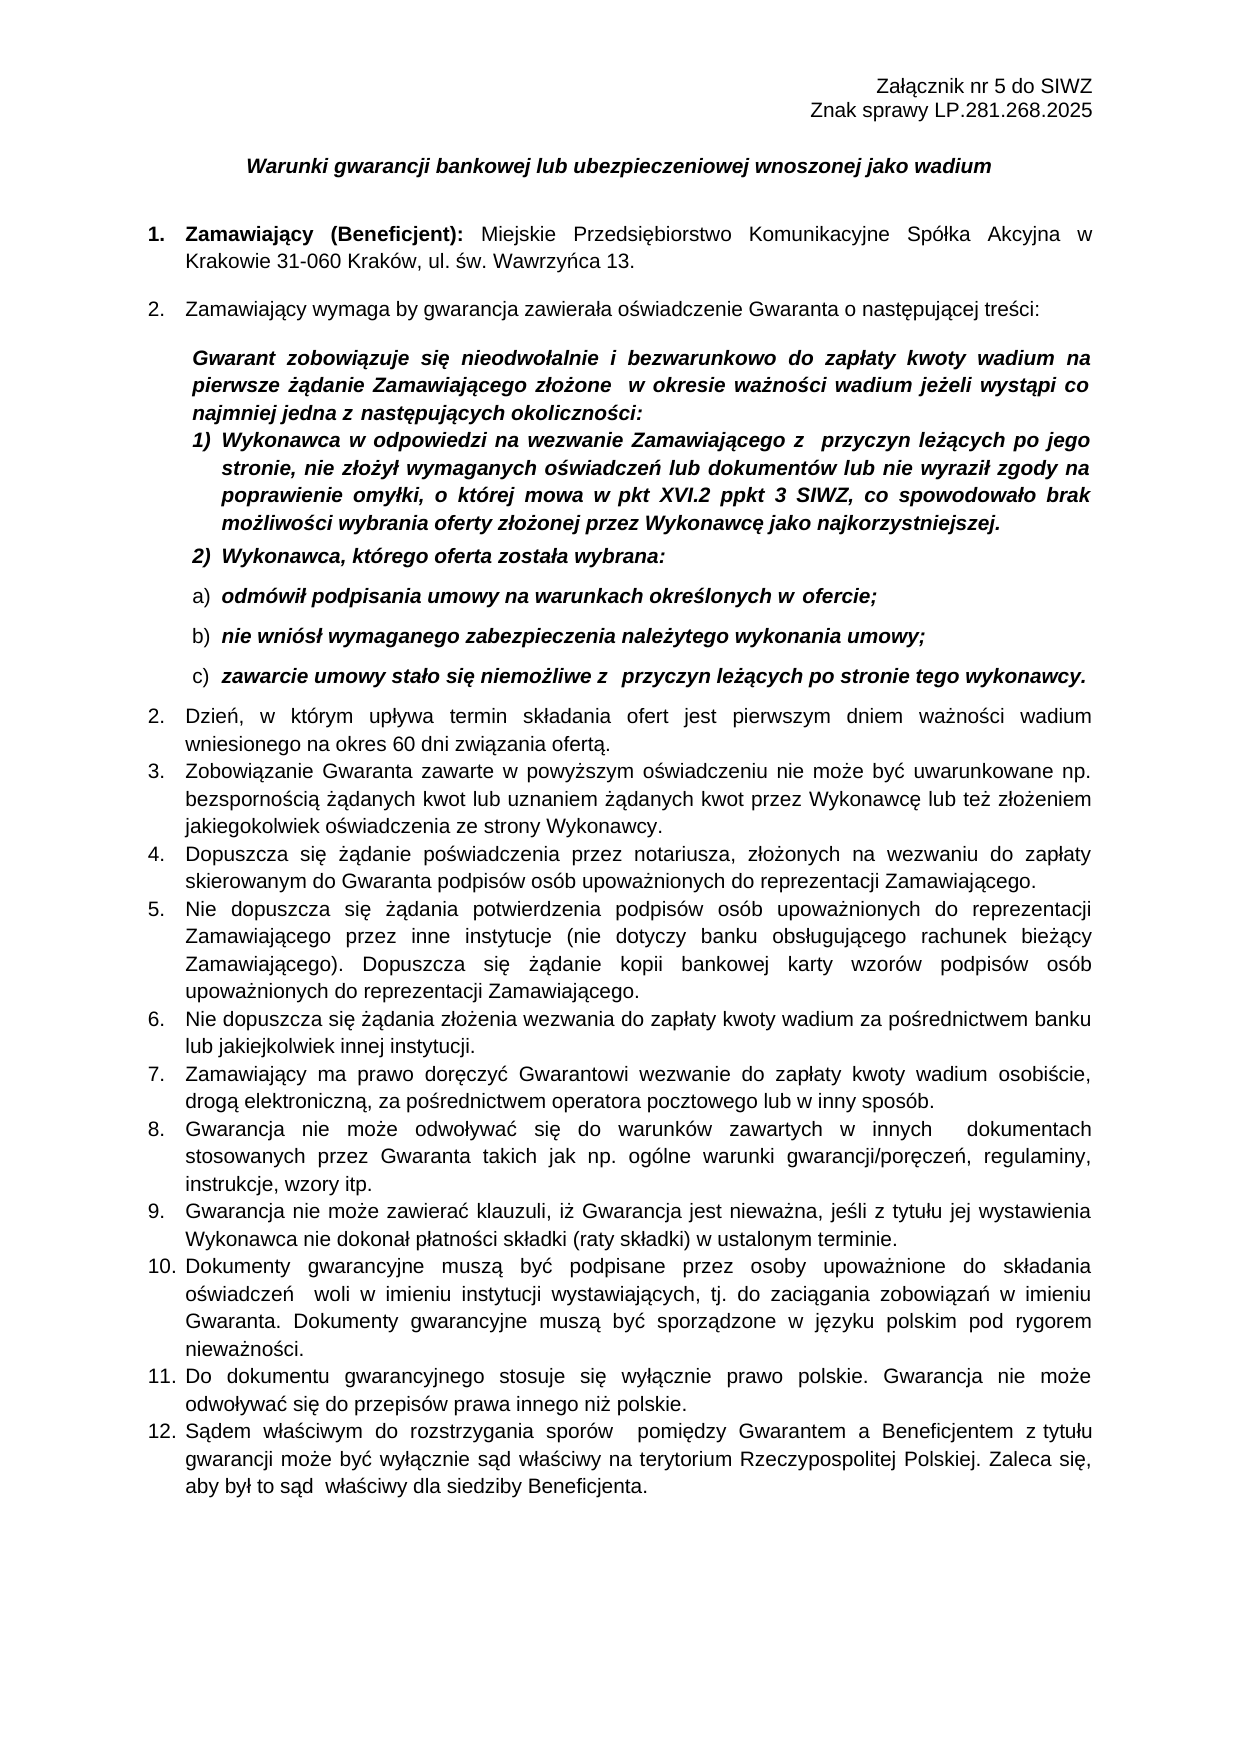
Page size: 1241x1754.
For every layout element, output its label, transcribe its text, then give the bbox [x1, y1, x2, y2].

list zawarcie umowy stało się niemożliwe z przyczyn leżących po stronie tego wykonawcy. [192, 664, 1093, 688]
text Warunki gwarancji bankowej lub ubezpieczeniowej wnoszonej jako wadium [148, 154, 1093, 178]
list Gwarancja nie może odwoływać się do warunków zawartych w innych dokumentach stosowanych przez Gwaranta takich jak np. ogólne warunki gwarancji/poręczeń, regulaminy, instrukcje, wzory itp. [148, 1117, 1093, 1196]
list Do dokumentu gwarancyjnego stosuje się wyłącznie prawo polskie. Gwarancja nie może odwoływać się do przepisów prawa innego niż polskie. [148, 1364, 1093, 1416]
list Zamawiający wymaga by gwarancja zawierała oświadczenie Gwaranta o następującej treści: [148, 297, 1093, 321]
list Dokumenty gwarancyjne muszą być podpisane przez osoby upoważnione do składania oświadczeń woli w imieniu instytucji wystawiających, tj. do zaciągania zobowiązań w imieniu Gwaranta. Dokumenty gwarancyjne muszą być sporządzone w języku polskim pod rygorem nieważności. [148, 1254, 1093, 1361]
list Zamawiający (Beneficjent): Miejskie Przedsiębiorstwo Komunikacyjne Spółka Akcyjna w Krakowie 31-060 Kraków, ul. św. Wawrzyńca 13. [148, 221, 1093, 273]
text Gwarant zobowiązuje się nieodwołalnie i bezwarunkowo do zapłaty kwoty wadium na pierwsze żądanie Zamawiającego złożone w okresie ważności wadium jeżeli wystąpi co najmniej jedna z następujących okoliczności: [192, 346, 1093, 424]
list odmówił podpisania umowy na warunkach określonych w ofercie; [192, 584, 1093, 608]
list Zobowiązanie Gwaranta zawarte w powyższym oświadczeniu nie może być uwarunkowane np. bezspornością żądanych kwot lub uznaniem żądanych kwot przez Wykonawcę lub też złożeniem jakiegokolwiek oświadczenia ze strony Wykonawcy. [148, 759, 1093, 838]
list Nie dopuszcza się żądania złożenia wezwania do zapłaty kwoty wadium za pośrednictwem banku lub jakiejkolwiek innej instytucji. [148, 1007, 1093, 1058]
list Dopuszcza się żądanie poświadczenia przez notariusza, złożonych na wezwaniu do zapłaty skierowanym do Gwaranta podpisów osób upoważnionych do reprezentacji Zamawiającego. [148, 842, 1093, 893]
list Wykonawca, którego oferta została wybrana: [192, 544, 1093, 568]
list Nie dopuszcza się żądania potwierdzenia podpisów osób upoważnionych do reprezentacji Zamawiającego przez inne instytucje (nie dotyczy banku obsługującego rachunek bieżący Zamawiającego). Dopuszcza się żądanie kopii bankowej karty wzorów podpisów osób upoważnionych do reprezentacji Zamawiającego. [148, 897, 1093, 1003]
list Gwarancja nie może zawierać klauzuli, iż Gwarancja jest nieważna, jeśli z tytułu jej wystawienia Wykonawca nie dokonał płatności składki (raty składki) w ustalonym terminie. [148, 1199, 1093, 1251]
list Wykonawca w odpowiedzi na wezwanie Zamawiającego z przyczyn leżących po jego stronie, nie złożył wymaganych oświadczeń lub dokumentów lub nie wyraził zgody na poprawienie omyłki, o której mowa w pkt XVI.2 ppkt 3 SIWZ, co spowodowało brak możliwości wybrania oferty złożonej przez Wykonawcę jako najkorzystniejszej. [192, 428, 1093, 534]
list Zamawiający ma prawo doręczyć Gwarantowi wezwanie do zapłaty kwoty wadium osobiście, drogą elektroniczną, za pośrednictwem operatora pocztowego lub w inny sposób. [148, 1062, 1093, 1113]
list Sądem właściwym do rozstrzygania sporów pomiędzy Gwarantem a Beneficjentem z tytułu gwarancji może być wyłącznie sąd właściwy na terytorium Rzeczypospolitej Polskiej. Zaleca się, aby był to sąd właściwy dla siedziby Beneficjenta. [148, 1419, 1093, 1498]
list Dzień, w którym upływa termin składania ofert jest pierwszym dniem ważności wadium wniesionego na okres 60 dni związania ofertą. [148, 704, 1093, 756]
list nie wniósł wymaganego zabezpieczenia należytego wykonania umowy; [192, 624, 1093, 648]
